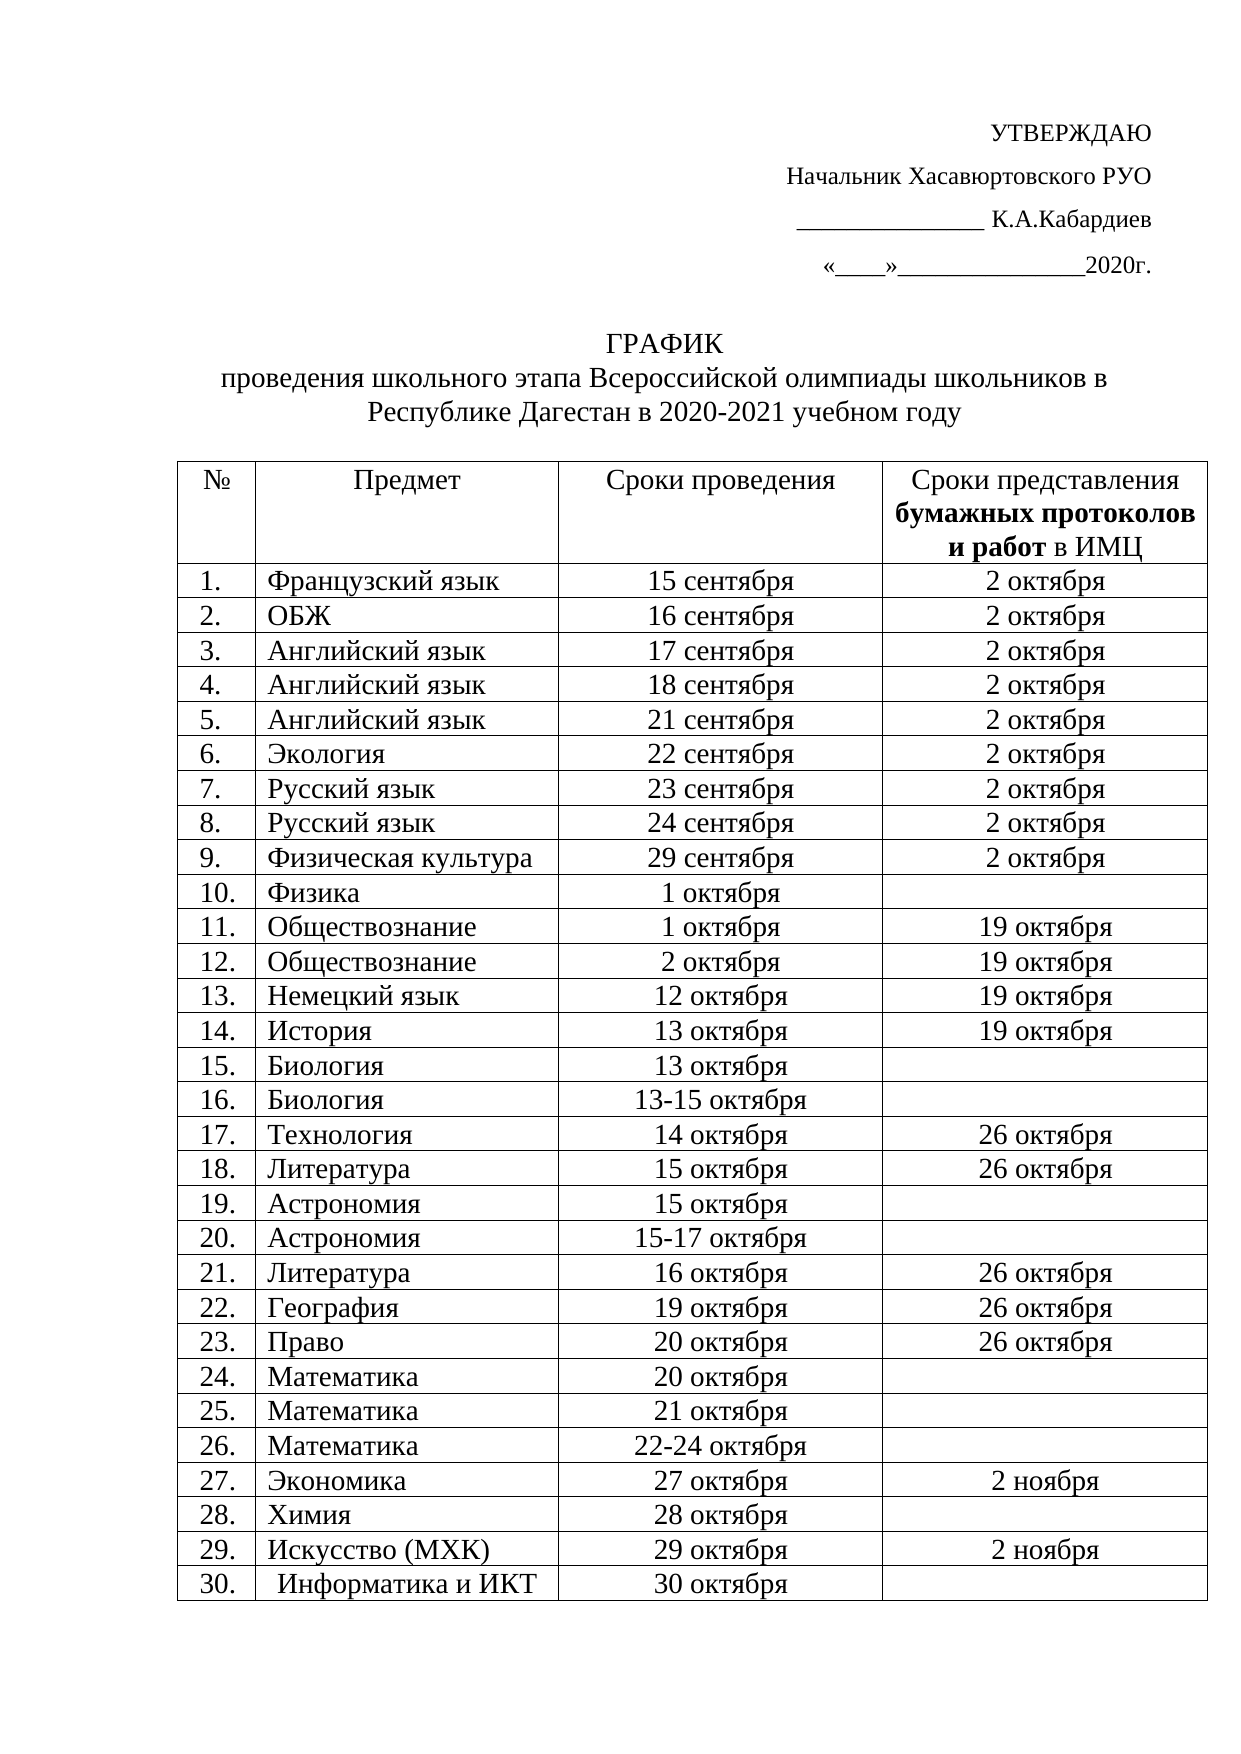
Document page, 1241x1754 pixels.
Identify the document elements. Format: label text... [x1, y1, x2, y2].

table_cell [178, 1221, 255, 1254]
table_cell [178, 1497, 255, 1531]
text Начальник Хасавюртовского РУО [177, 161, 1152, 190]
table_cell Астрономия [256, 1186, 558, 1219]
table_cell 12 октября [559, 979, 882, 1012]
table_cell [178, 1186, 255, 1219]
table_cell [178, 1255, 255, 1289]
text ГРАФИК [177, 327, 1152, 360]
table_cell 15 октября [559, 1151, 882, 1185]
table_cell [883, 1359, 1207, 1392]
table_cell ОБЖ [256, 598, 558, 632]
table_cell [883, 875, 1207, 908]
table_cell [883, 1394, 1207, 1427]
table_cell 15-17 октября [559, 1221, 882, 1254]
table_cell [178, 1117, 255, 1150]
table_cell [883, 1497, 1207, 1531]
table_cell [178, 1324, 255, 1358]
table_cell [178, 1428, 255, 1462]
text УТВЕРЖДАЮ [177, 118, 1152, 147]
table_cell [178, 1013, 255, 1047]
table_cell 2 октября [559, 944, 882, 977]
table_cell Обществознание [256, 944, 558, 977]
table_cell Биология [256, 1048, 558, 1081]
table_header Сроки представления бумажных протоколов и работ в ИМЦ [883, 462, 1207, 562]
table_cell [178, 979, 255, 1012]
table_cell [178, 771, 255, 804]
table_cell Обществознание [256, 909, 558, 943]
table_cell Астрономия [256, 1221, 558, 1254]
table_cell История [256, 1013, 558, 1047]
table_cell [178, 1048, 255, 1081]
table_cell [883, 1082, 1207, 1116]
table_cell 26 октября [883, 1151, 1207, 1185]
table_cell [178, 1290, 255, 1323]
table_header Сроки проведения [559, 462, 882, 562]
table_cell Русский язык [256, 806, 558, 839]
table_cell 30 октября [559, 1566, 882, 1600]
table_cell 2 октября [883, 633, 1207, 666]
table_header № [178, 462, 255, 562]
table_cell 13 октября [559, 1013, 882, 1047]
table_cell Литература [256, 1255, 558, 1289]
table_cell 29 октября [559, 1532, 882, 1565]
table_cell [178, 1394, 255, 1427]
table_cell 16 сентября [559, 598, 882, 632]
table_cell 2 октября [883, 598, 1207, 632]
table_cell 22 сентября [559, 736, 882, 770]
table_cell Биология [256, 1082, 558, 1116]
text проведения школьного этапа Всероссийской олимпиады школьников в Республике Дагестан в 2020-2021 учебном году [177, 360, 1152, 427]
table_cell 2 октября [883, 702, 1207, 735]
table_cell 21 октября [559, 1394, 882, 1427]
table_cell [178, 840, 255, 874]
table_cell 29 сентября [559, 840, 882, 874]
table_cell Экология [256, 736, 558, 770]
table_cell [178, 875, 255, 908]
table_cell [178, 1359, 255, 1392]
table_cell 18 сентября [559, 667, 882, 701]
table_cell 14 октября [559, 1117, 882, 1150]
table_cell 15 сентября [559, 564, 882, 597]
table_cell 2 октября [883, 806, 1207, 839]
table_cell 27 октября [559, 1463, 882, 1496]
table_cell [883, 1428, 1207, 1462]
table_cell Литература [256, 1151, 558, 1185]
table_cell [178, 633, 255, 666]
table_cell [178, 598, 255, 632]
table_cell [178, 1151, 255, 1185]
table_cell [178, 736, 255, 770]
table_cell 23 сентября [559, 771, 882, 804]
table_cell 26 октября [883, 1324, 1207, 1358]
text _______________ К.А.Кабардиев [177, 204, 1152, 233]
table_cell 13-15 октября [559, 1082, 882, 1116]
table_cell 19 октября [883, 909, 1207, 943]
table_cell 19 октября [883, 944, 1207, 977]
table_cell 19 октября [883, 979, 1207, 1012]
table_cell [178, 1532, 255, 1565]
table_cell Русский язык [256, 771, 558, 804]
table_cell Французский язык [256, 564, 558, 597]
table_cell 19 октября [883, 1013, 1207, 1047]
table_cell Математика [256, 1428, 558, 1462]
table_cell [178, 667, 255, 701]
table_cell 24 сентября [559, 806, 882, 839]
table_cell Экономика [256, 1463, 558, 1496]
table_cell [883, 1048, 1207, 1081]
table_header Предмет [256, 462, 558, 562]
table_cell [178, 909, 255, 943]
table_cell 2 октября [883, 736, 1207, 770]
table_cell Математика [256, 1394, 558, 1427]
table_cell 26 октября [883, 1290, 1207, 1323]
table_cell 20 октября [559, 1359, 882, 1392]
table_cell 19 октября [559, 1290, 882, 1323]
table_cell Немецкий язык [256, 979, 558, 1012]
table_cell 15 октября [559, 1186, 882, 1219]
table_cell [883, 1186, 1207, 1219]
table_cell Информатика и ИКТ [256, 1566, 558, 1600]
table_cell [178, 806, 255, 839]
table_cell 22-24 октября [559, 1428, 882, 1462]
table_cell Химия [256, 1497, 558, 1531]
table_cell Физика [256, 875, 558, 908]
table_cell [178, 1566, 255, 1600]
table_cell 26 октября [883, 1255, 1207, 1289]
table_cell [178, 1463, 255, 1496]
table_cell 2 октября [883, 564, 1207, 597]
table_cell 2 октября [883, 771, 1207, 804]
table_cell Английский язык [256, 633, 558, 666]
table_cell 16 октября [559, 1255, 882, 1289]
table_cell [178, 1082, 255, 1116]
table_cell Искусство (МХК) [256, 1532, 558, 1565]
table_cell Физическая культура [256, 840, 558, 874]
table_cell 2 ноября [883, 1463, 1207, 1496]
table_cell 1 октября [559, 875, 882, 908]
table_cell 1 октября [559, 909, 882, 943]
table_cell 13 октября [559, 1048, 882, 1081]
table_cell Математика [256, 1359, 558, 1392]
table_cell 21 сентября [559, 702, 882, 735]
text «____»_______________2020г. [177, 250, 1152, 279]
table_cell [178, 564, 255, 597]
table_cell География [256, 1290, 558, 1323]
table_cell 2 октября [883, 667, 1207, 701]
table_cell [883, 1566, 1207, 1600]
table_cell 26 октября [883, 1117, 1207, 1150]
table_cell 2 октября [883, 840, 1207, 874]
table_cell [178, 702, 255, 735]
table_cell Английский язык [256, 667, 558, 701]
table_cell Технология [256, 1117, 558, 1150]
table_cell 20 октября [559, 1324, 882, 1358]
table_cell 17 сентября [559, 633, 882, 666]
table_cell 2 ноября [883, 1532, 1207, 1565]
table_cell [178, 944, 255, 977]
table_cell Английский язык [256, 702, 558, 735]
table_cell [883, 1221, 1207, 1254]
table_cell 28 октября [559, 1497, 882, 1531]
table_cell Право [256, 1324, 558, 1358]
